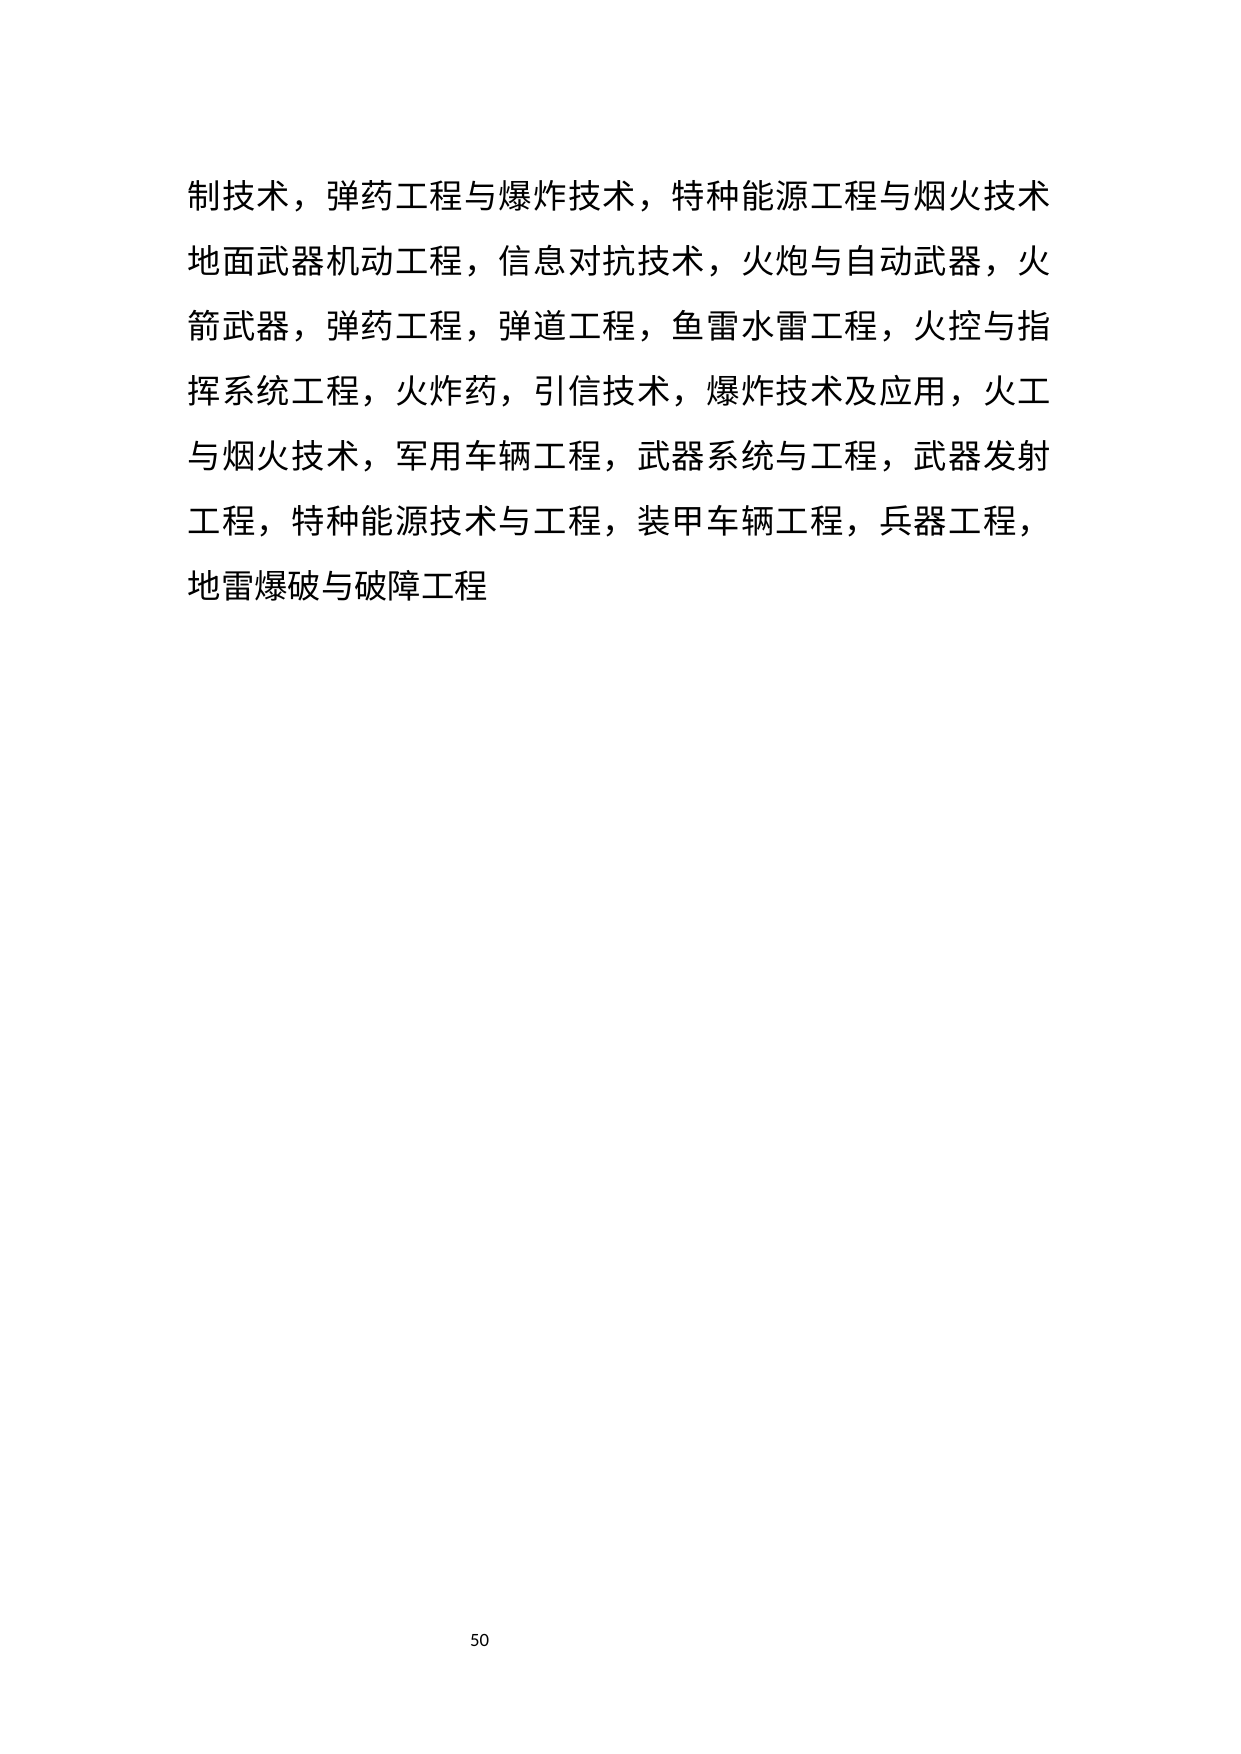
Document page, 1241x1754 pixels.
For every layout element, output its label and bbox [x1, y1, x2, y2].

text [187, 162, 1053, 617]
